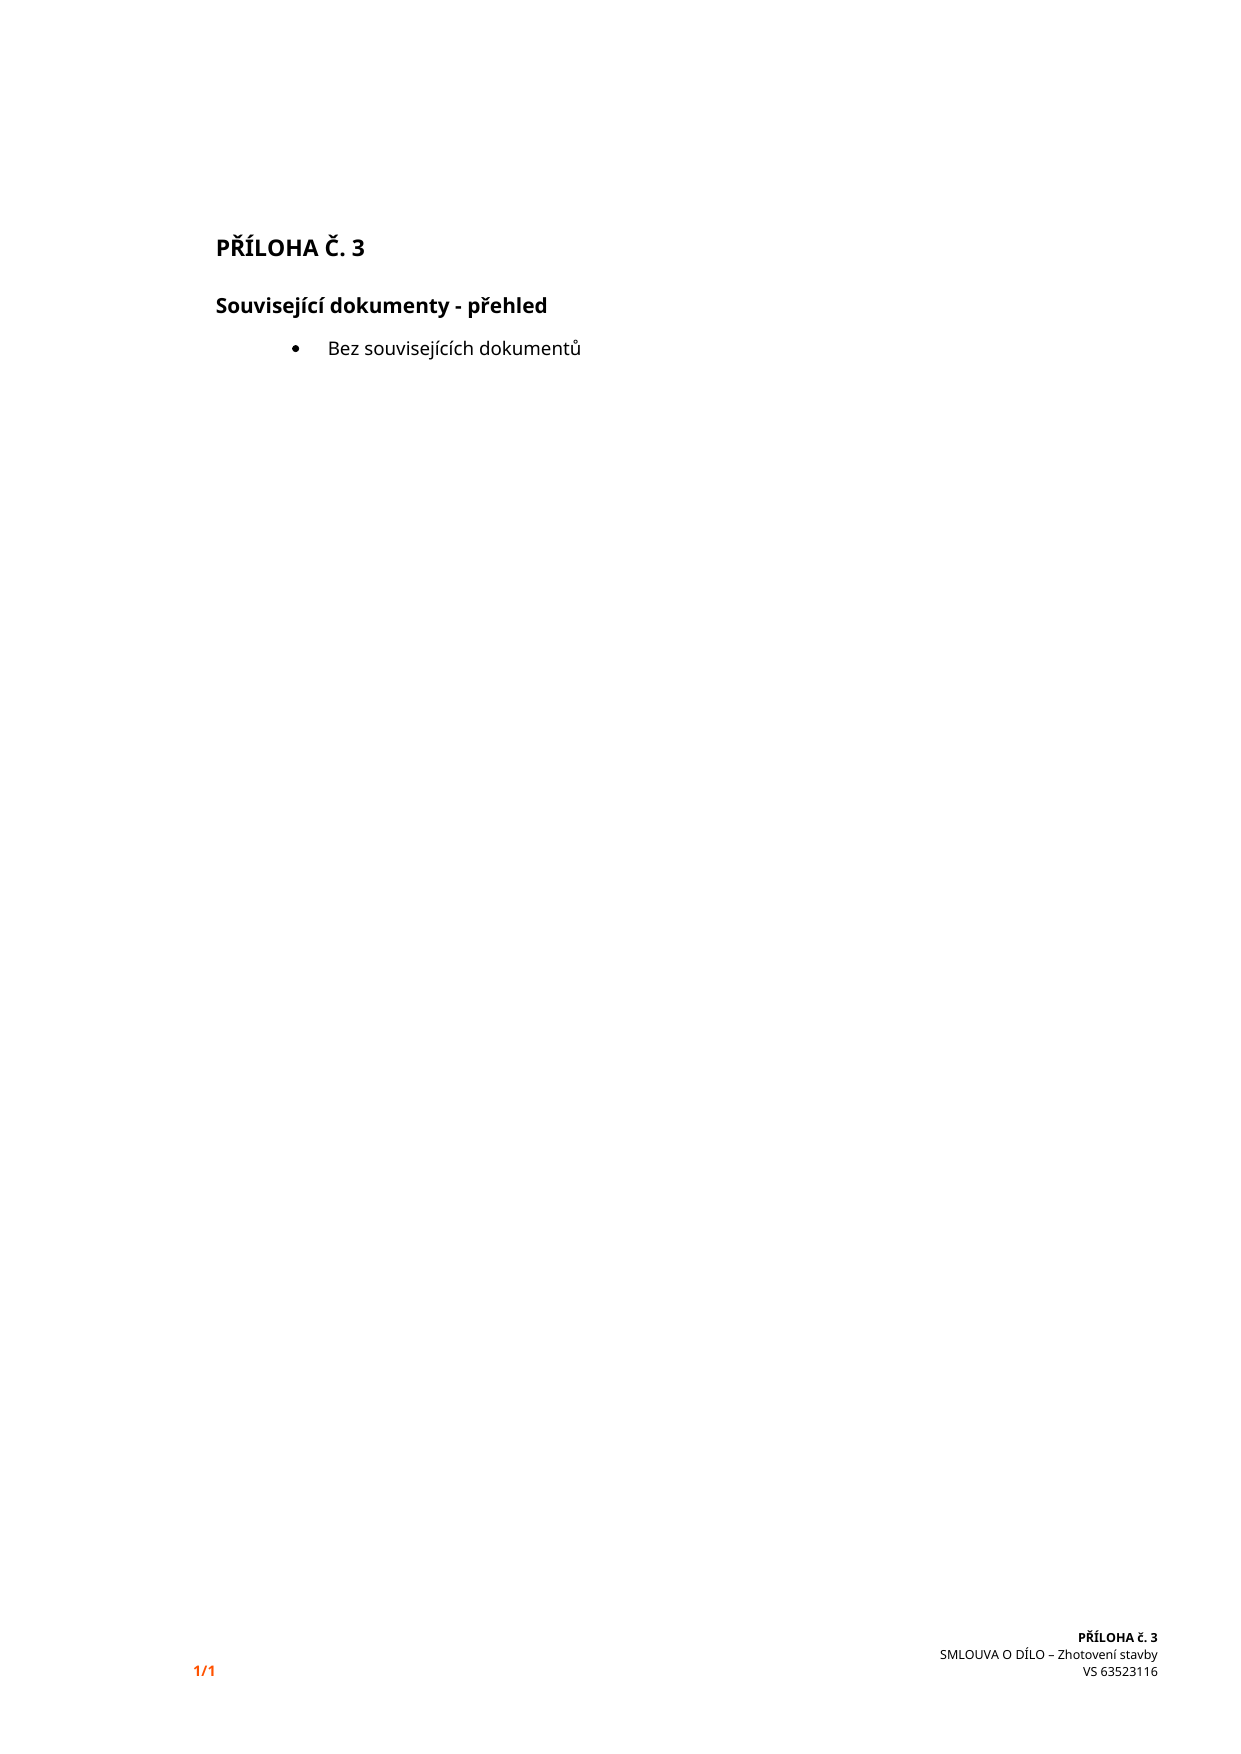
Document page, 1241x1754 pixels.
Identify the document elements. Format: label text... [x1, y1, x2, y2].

text Příloha č. 3 [216, 232, 1093, 263]
text Související dokumenty - přehled [216, 291, 1093, 320]
list Bez souvisejících dokumentů [292, 335, 1093, 361]
